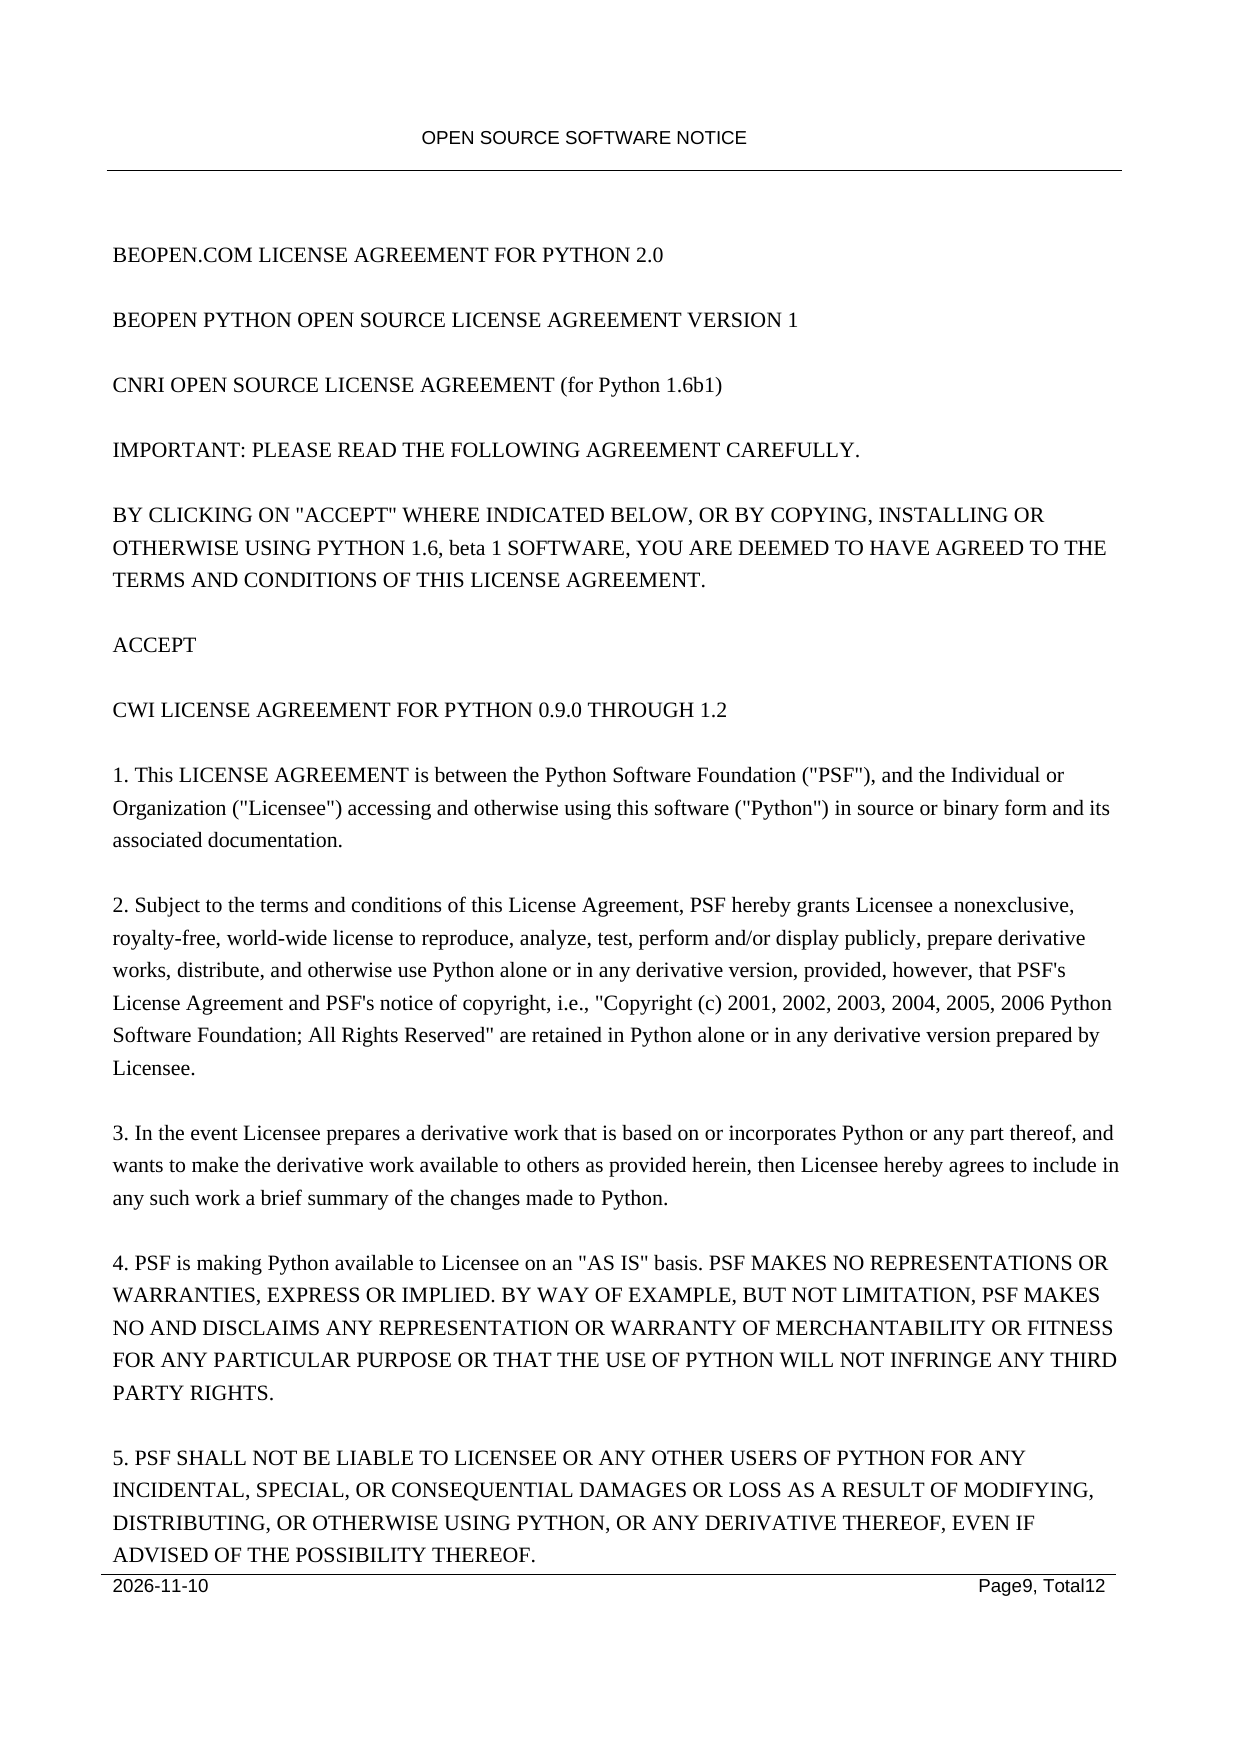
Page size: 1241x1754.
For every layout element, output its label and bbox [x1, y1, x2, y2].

text [112, 206, 1128, 1571]
